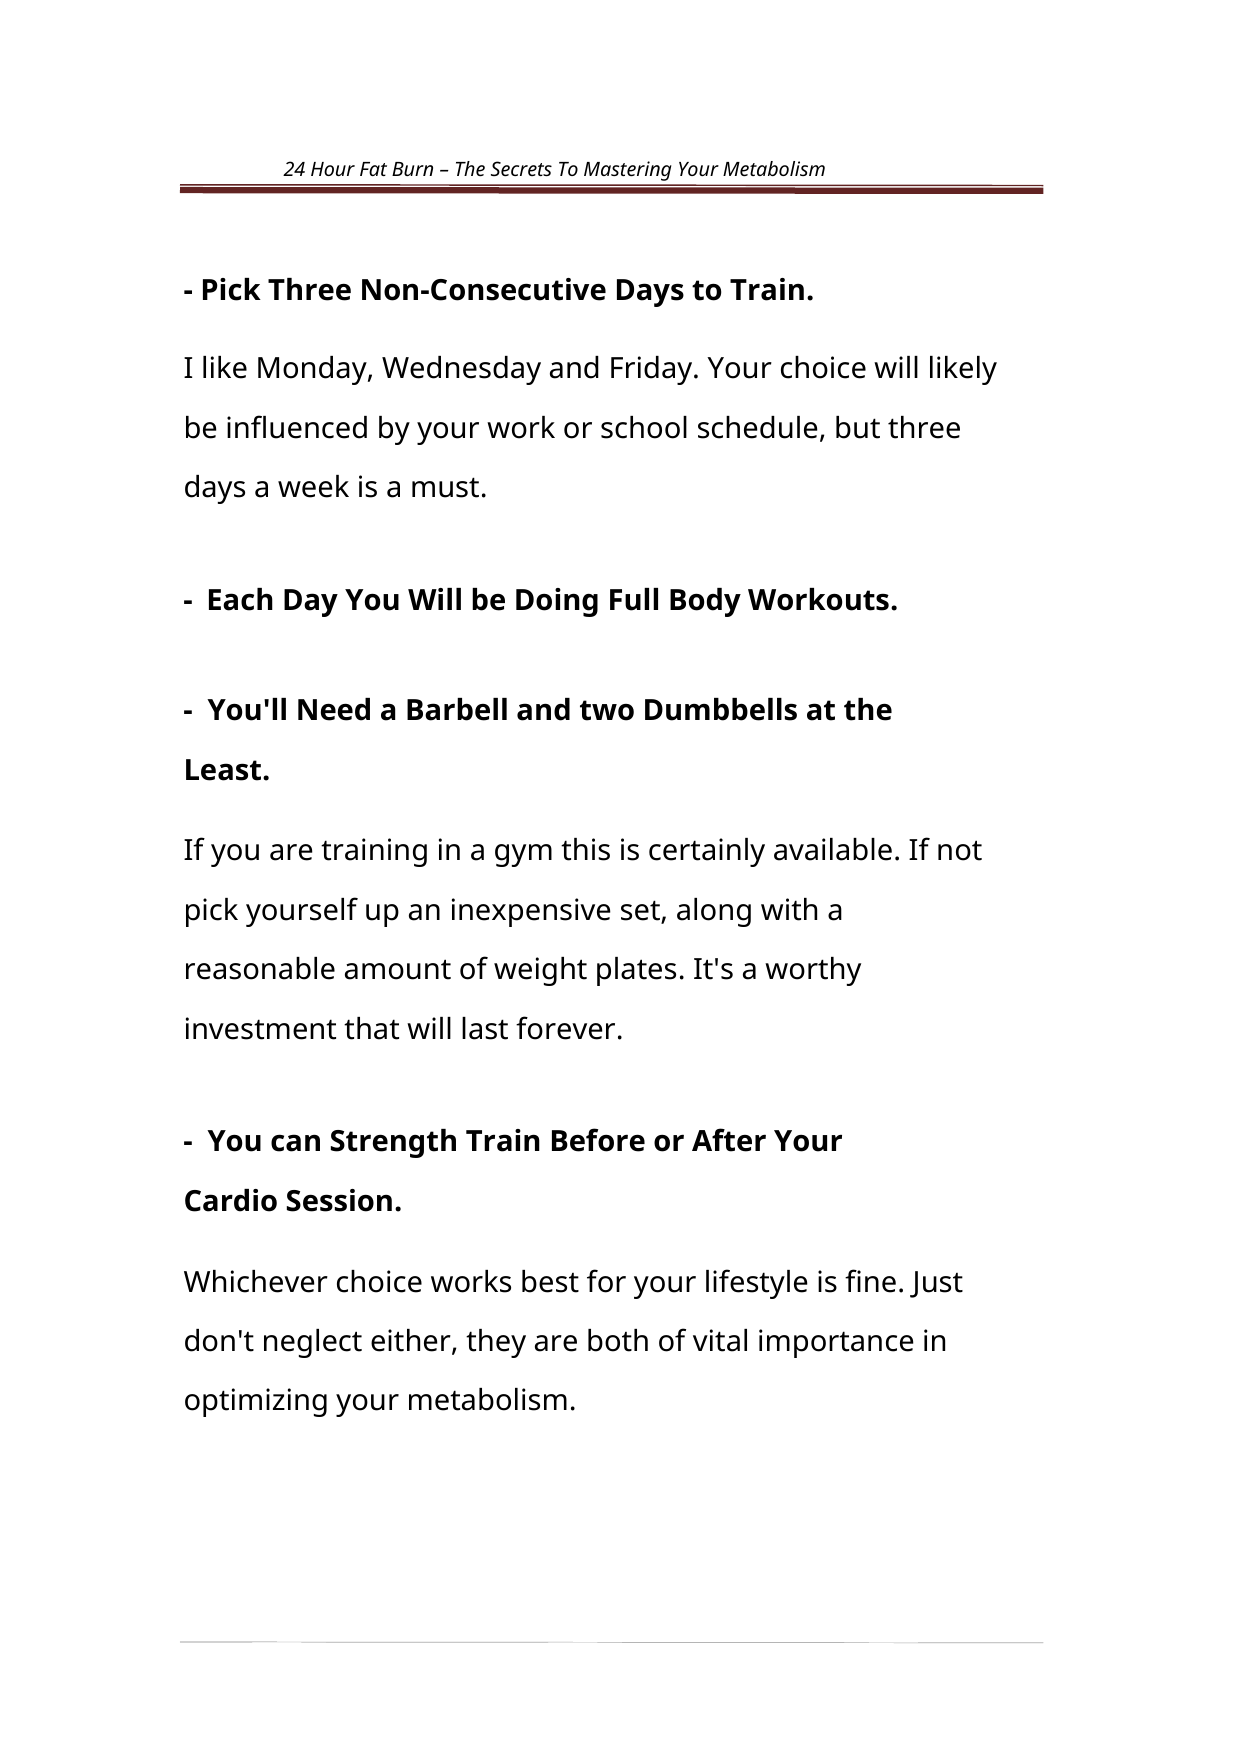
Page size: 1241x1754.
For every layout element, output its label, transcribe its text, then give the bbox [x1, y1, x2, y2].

list You'll Need a Barbell and two Dumbbells at the Least. [183, 689, 979, 789]
text If you are training in a gym this is certainly available. If not pick yourself up an inexpensive set, along with a reasonable amount of weight plates. It's a worthy investment that will last forever. [183, 830, 1004, 1048]
text 24 Hour Fat Burn – The Secrets To Mastering Your Metabolism [283, 155, 1090, 182]
list Each Day You Will be Doing Full Body Workouts. [183, 579, 1090, 619]
text I like Monday, Wednesday and Friday. Your choice will likely be influenced by your work or school schedule, but three days a week is a must. [183, 347, 1019, 506]
text - Pick Three Non-Consecutive Days to Train. [183, 269, 1090, 309]
list You can Strength Train Before or After Your Cardio Session. [183, 1121, 925, 1220]
text Whichever choice works best for your lifestyle is fine. Just don't neglect either, they are both of vital importance in optimizing your metabolism. [183, 1261, 1035, 1419]
